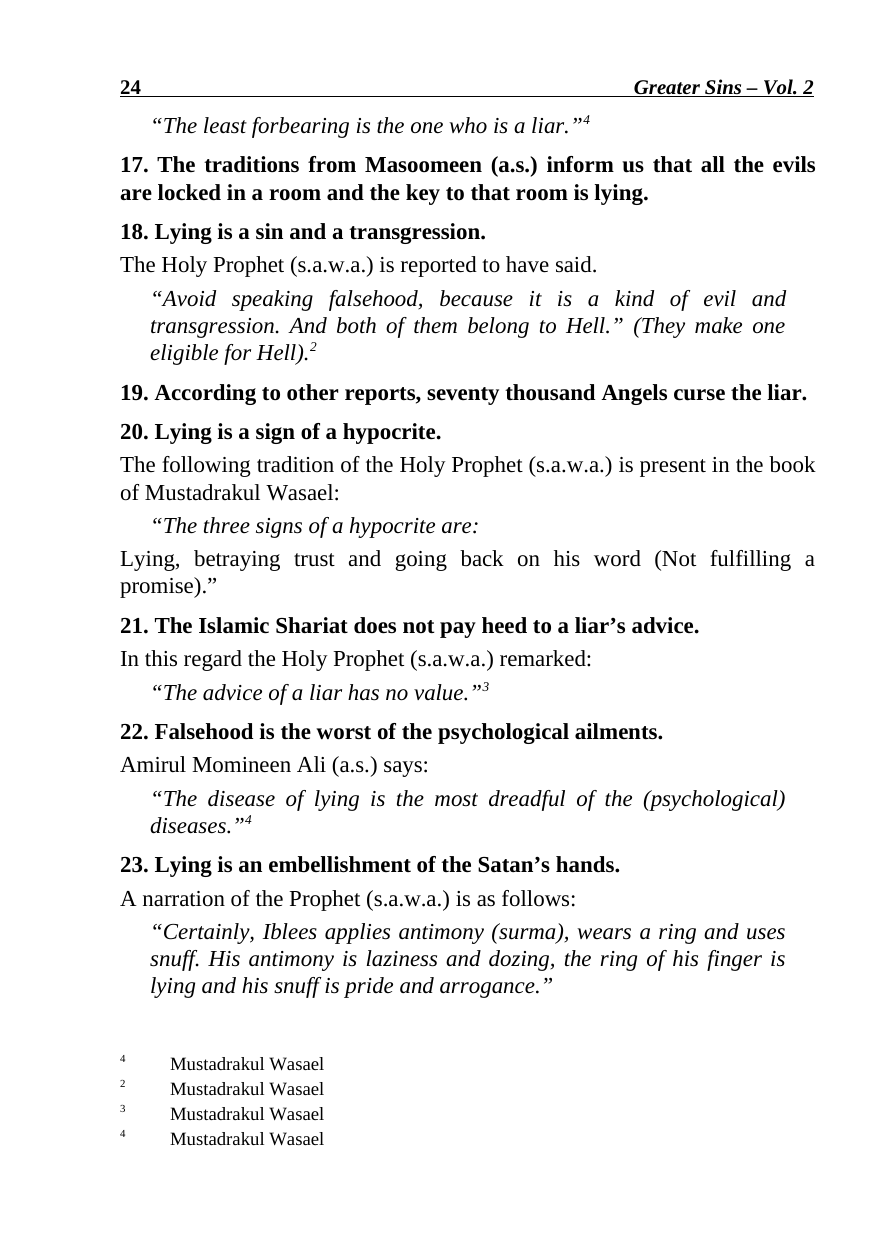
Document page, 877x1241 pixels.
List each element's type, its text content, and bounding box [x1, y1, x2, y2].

text The following tradition of the Holy Prophet (s.a.w.a.) is present in the book of Mustadrakul Wasael: [120, 451, 817, 505]
text Lying, betraying trust and going back on his word (Not fulfilling a promise).” [120, 545, 817, 599]
text “Certainly, Iblees applies antimony (surma), wears a ring and uses snuff. His antimony is laziness and dozing, the ring of his finger is lying and his snuff is pride and arrogance.” [150, 918, 787, 999]
text Amirul Momineen Ali (a.s.) says: [120, 751, 817, 778]
text “The least forbearing is the one who is a liar.” [150, 112, 787, 139]
subtitle 20. Lying is a sign of a hypocrite. [120, 418, 817, 445]
text “The advice of a liar has no value.” [150, 678, 787, 705]
subtitle 21. The Islamic Shariat does not pay heed to a liar’s advice. [120, 612, 817, 639]
text “Avoid speaking falsehood, because it is a kind of evil and transgression. And both of them belong to Hell.” (They make one eligible for Hell). [150, 284, 787, 366]
text In this regard the Holy Prophet (s.a.w.a.) remarked: [120, 645, 817, 672]
text “The disease of lying is the most dreadful of the (psychological) diseases.” [150, 784, 787, 839]
subtitle 22. Falsehood is the worst of the psychological ailments. [120, 718, 817, 745]
text A narration of the Prophet (s.a.w.a.) is as follows: [120, 884, 817, 912]
text “The three signs of a hypocrite are: [150, 512, 787, 539]
subtitle 17. The traditions from Masoomeen (a.s.) inform us that all the evils are locked in a room and the key to that room is lying. [120, 151, 817, 205]
text The Holy Prophet (s.a.w.a.) is reported to have said. [120, 251, 817, 278]
subtitle 23. Lying is an embellishment of the Satan’s hands. [120, 851, 817, 878]
subtitle 19. According to other reports, seventy thousand Angels curse the liar. [120, 378, 817, 405]
subtitle 18. Lying is a sin and a transgression. [120, 218, 817, 245]
